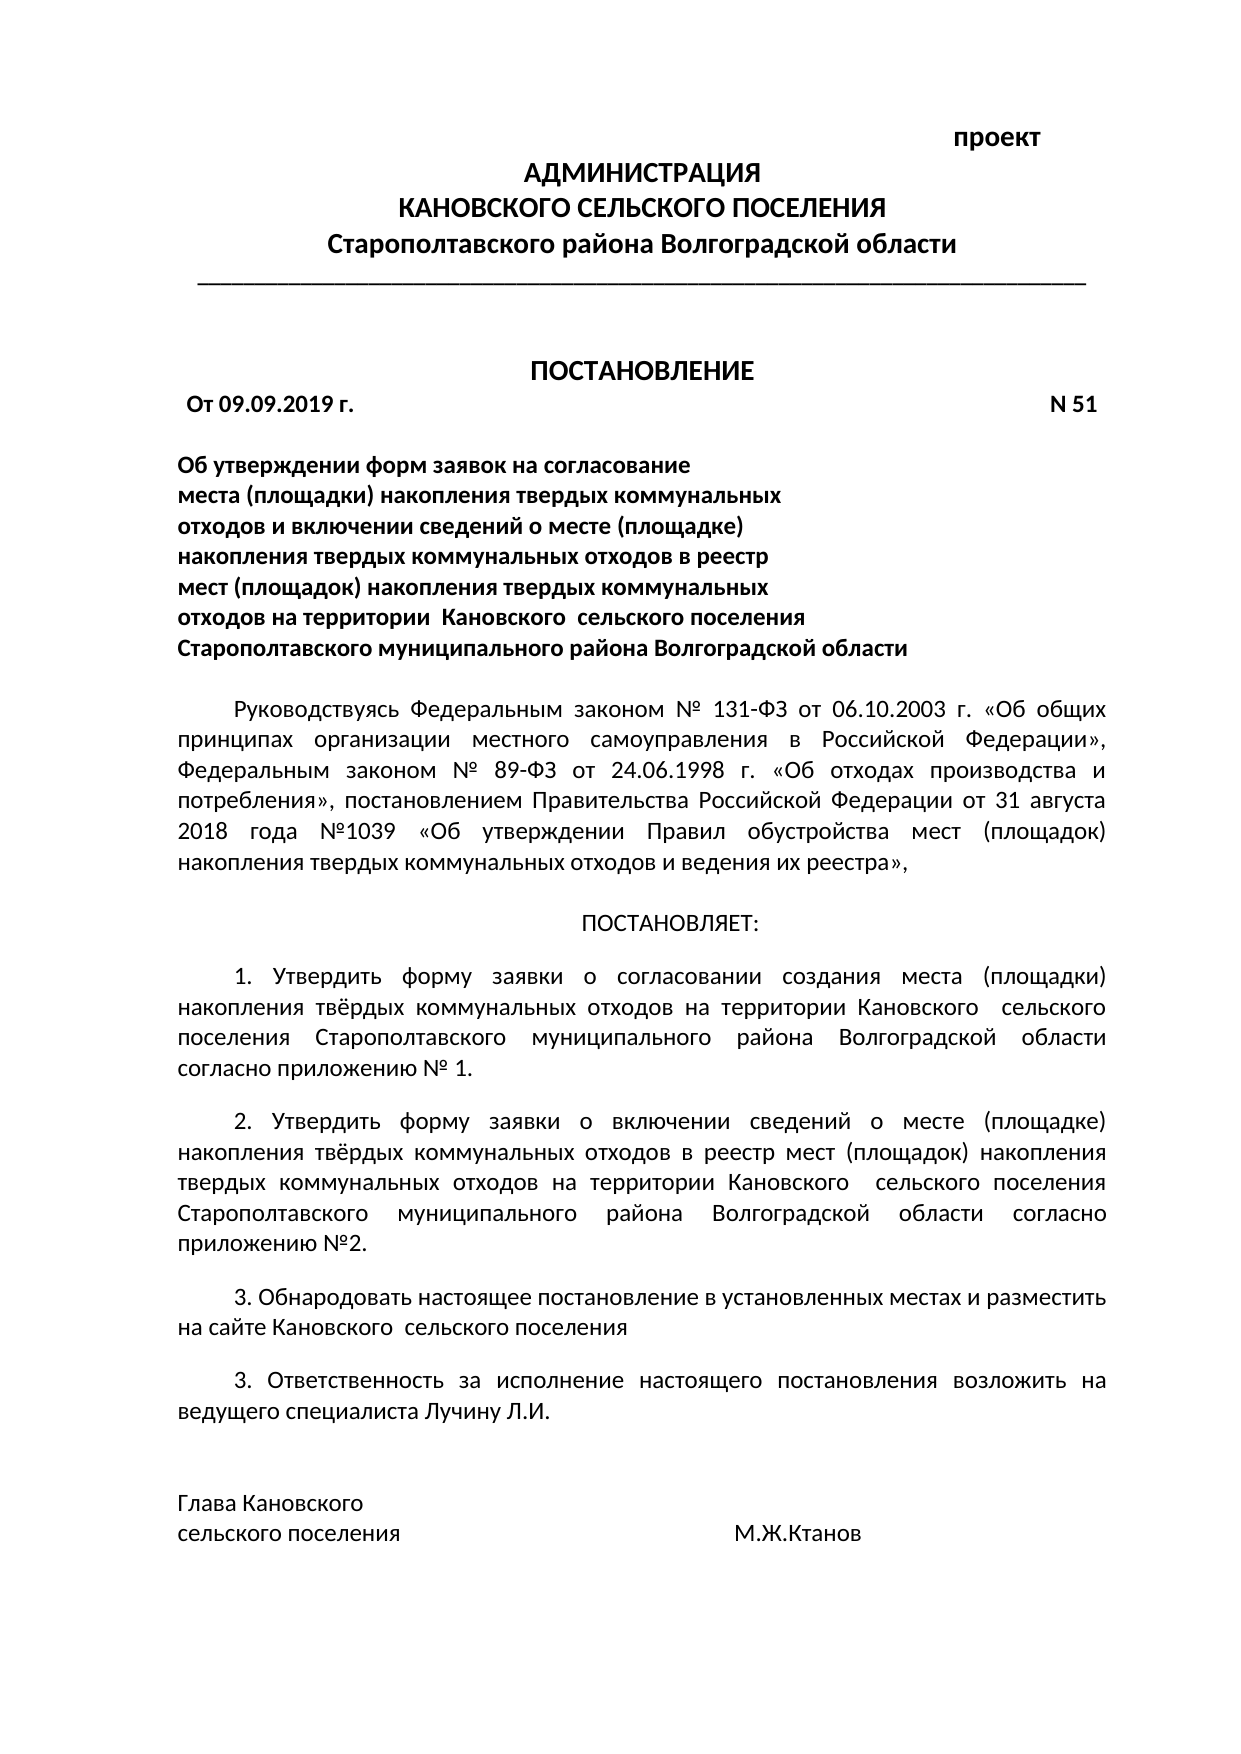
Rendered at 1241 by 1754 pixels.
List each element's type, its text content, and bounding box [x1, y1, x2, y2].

title Об утверждении форм заявок на согласование [177, 449, 1107, 479]
title накопления твердых коммунальных отходов в реестр [177, 541, 1107, 571]
title От 09.09.2019 г. N 51 [177, 388, 1107, 418]
title Старополтавского муниципального района Волгоградской области [177, 632, 1107, 663]
title КАНОВСКОГО СЕЛЬСКОГО ПОСЕЛЕНИЯ [177, 189, 1107, 225]
title проект [886, 118, 1107, 154]
text Глава Кановского [177, 1487, 1107, 1517]
title АДМИНИСТРАЦИЯ [177, 154, 1107, 189]
title отходов и включении сведений о месте (площадке) [177, 510, 1107, 541]
title отходов на территории Кановского сельского поселения [177, 602, 1107, 632]
title места (площадки) накопления твердых коммунальных [177, 479, 1107, 510]
text 3. Ответственность за исполнение настоящего постановления возложить на ведущего специалиста Лучину Л.И. [177, 1365, 1107, 1426]
text Руководствуясь Федеральным законом № 131-ФЗ от 06.10.2003 г. «Об общих принципах организации местного самоуправления в Российской Федерации», Федеральным законом № 89-ФЗ от 24.06.1998 г. «Об отходах производства и потребления», постановлением Правительства Российской Федерации от 31 августа 2018 года №1039 «Об утверждении Правил обустройства мест (площадок) накопления твердых коммунальных отходов и ведения их реестра», [177, 693, 1107, 876]
text ПОСТАНОВЛЯЕТ: [177, 907, 1107, 937]
title мест (площадок) накопления твердых коммунальных [177, 571, 1107, 602]
text сельского поселения М.Ж.Ктанов [177, 1517, 1107, 1548]
text 2. Утвердить форму заявки о включении сведений о месте (площадке) накопления твёрдых коммунальных отходов в реестр мест (площадок) накопления твердых коммунальных отходов на территории Кановского сельского поселения Старополтавского муниципального района Волгоградской области согласно приложению №2. [177, 1105, 1107, 1258]
title ПОСТАНОВЛЕНИЕ [177, 352, 1107, 388]
title ______________________________________________________________________________ [177, 261, 1107, 289]
text 3. Обнародовать настоящее постановление в установленных местах и разместить на сайте Кановского сельского поселения [177, 1281, 1107, 1342]
text 1. Утвердить форму заявки о согласовании создания места (площадки) накопления твёрдых коммунальных отходов на территории Кановского сельского поселения Старополтавского муниципального района Волгоградской области согласно приложению № 1. [177, 960, 1107, 1082]
title Старополтавского района Волгоградской области [177, 225, 1107, 261]
